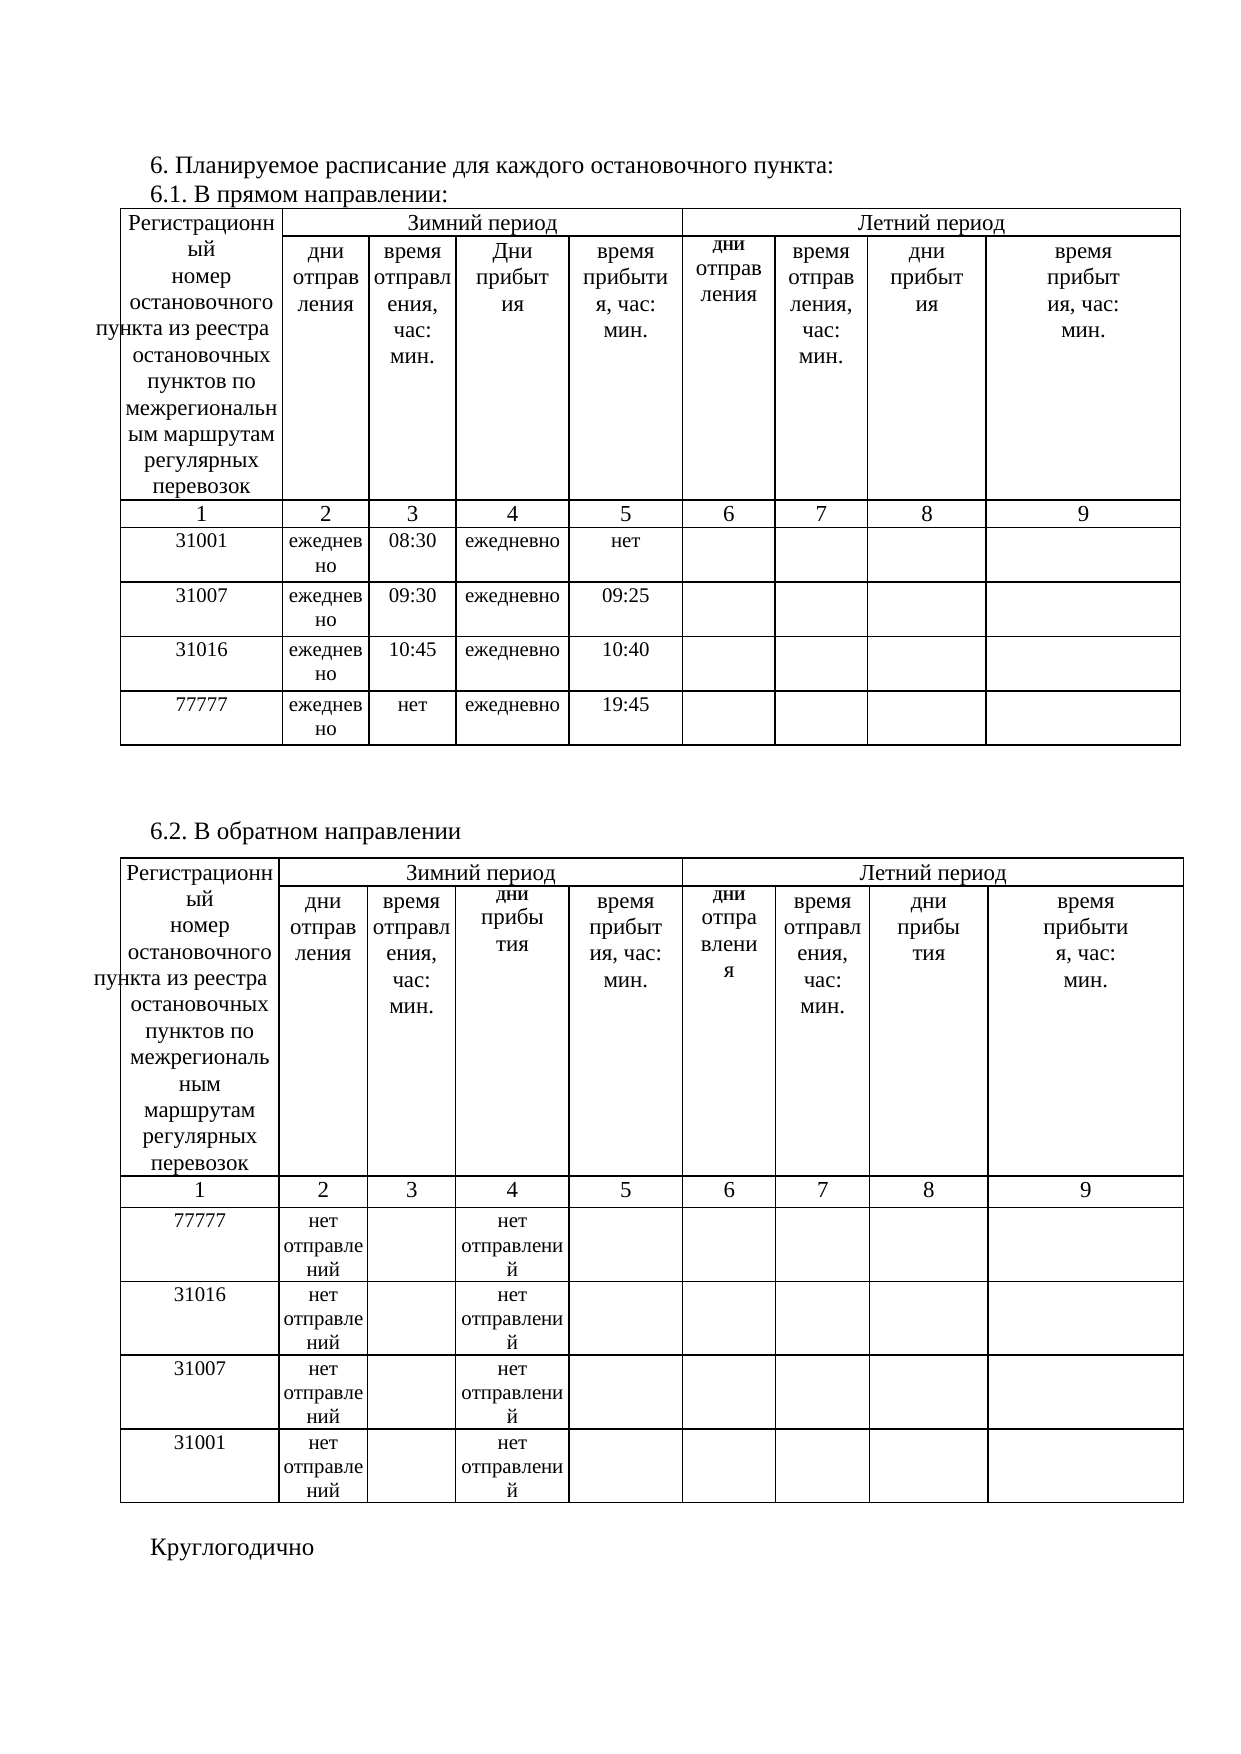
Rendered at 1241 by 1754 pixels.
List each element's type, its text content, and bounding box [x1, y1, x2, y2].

table_cell 7 [776, 1177, 869, 1207]
table_cell [683, 583, 774, 636]
table_cell нет отправлений [456, 1356, 568, 1428]
table_cell [570, 1430, 682, 1502]
table_cell 31016 [121, 637, 282, 690]
table_cell 6 [683, 1177, 775, 1207]
table_cell время отправл ения, час: мин. [368, 887, 455, 1175]
table_cell 9 [987, 501, 1180, 527]
table_cell [683, 692, 774, 744]
table_cell ежедневно [457, 583, 568, 636]
table_cell [368, 1282, 455, 1354]
table_cell 31007 [121, 1356, 278, 1428]
table_cell [683, 637, 774, 690]
table_cell дни отправ ления [280, 887, 367, 1175]
table_cell [683, 1430, 775, 1502]
table_cell 6 [683, 501, 774, 527]
table_cell 09:30 [370, 583, 455, 636]
table_cell ежедневно [283, 692, 368, 744]
table_cell нет отправлений [280, 1430, 367, 1502]
table_cell [368, 1430, 455, 1502]
table_cell нет отправлений [280, 1208, 367, 1281]
table_cell нет отправлений [456, 1208, 568, 1281]
table_cell 2 [280, 1177, 367, 1207]
table_cell время отправ ления, час: мин. [776, 237, 867, 499]
table_cell 77777 [121, 1208, 278, 1281]
table_cell время отправл ения, час: мин. [370, 237, 455, 499]
table_cell ежедневно [457, 637, 568, 690]
table_cell [776, 1208, 869, 1281]
table_cell 9 [989, 1177, 1183, 1207]
table_cell [989, 1282, 1183, 1354]
table_cell [868, 528, 985, 581]
table_cell [987, 637, 1180, 690]
table_cell ежедневно [283, 528, 368, 581]
table_cell 3 [370, 501, 455, 527]
table_cell [776, 692, 867, 744]
text 6.2. В обратном направлении [150, 816, 1090, 845]
table_cell нет [570, 528, 682, 581]
table_cell [870, 1208, 987, 1281]
table_cell [989, 1208, 1183, 1281]
table_header Зимний период [280, 859, 682, 885]
table_cell 2 [283, 501, 368, 527]
table_cell дни отправ ления [283, 237, 368, 499]
table_header Зимний период [283, 209, 682, 235]
table_cell время прибыти я, час: мин. [989, 887, 1183, 1175]
text 6.1. В прямом направлении: [150, 179, 1090, 207]
table_cell ДНИ прибы тия [456, 887, 568, 1175]
table_cell 7 [776, 501, 867, 527]
table_cell 31001 [121, 528, 282, 581]
table_cell [987, 583, 1180, 636]
table_header Летний период [683, 859, 1183, 885]
table_cell ДНИ отправ ления [683, 237, 774, 499]
table_cell время прибыти я, час: мин. [570, 237, 682, 499]
table_cell [368, 1208, 455, 1281]
table_cell время прибыт ия, час: мин. [570, 887, 682, 1175]
table_cell ежедневно [457, 692, 568, 744]
table_cell 8 [868, 501, 985, 527]
table_cell нет отправлений [456, 1430, 568, 1502]
table_cell [570, 1282, 682, 1354]
table_cell [776, 1430, 869, 1502]
table_cell [683, 528, 774, 581]
table_cell ежедневно [457, 528, 568, 581]
table_cell нет отправлений [280, 1282, 367, 1354]
table_cell [987, 528, 1180, 581]
table_cell [868, 637, 985, 690]
table_cell ДНИ отпра влени я [683, 887, 775, 1175]
table_cell ежедневно [283, 637, 368, 690]
table_cell 31001 [121, 1430, 278, 1502]
table_cell [368, 1356, 455, 1428]
table_cell [987, 692, 1180, 744]
table_cell 5 [570, 1177, 682, 1207]
table_cell 4 [456, 1177, 568, 1207]
table_cell [868, 583, 985, 636]
table_cell 1 [121, 501, 282, 527]
table_cell Дни прибыт ия [457, 237, 568, 499]
table_cell [570, 1356, 682, 1428]
table_cell 4 [457, 501, 568, 527]
table_cell 31016 [121, 1282, 278, 1354]
table_cell [868, 692, 985, 744]
table_cell [570, 1208, 682, 1281]
table_cell [870, 1282, 987, 1354]
text 6. Планируемое расписание для каждого остановочного пункта: [150, 150, 1090, 179]
table_cell дни прибыт ия [868, 237, 985, 499]
table_cell нет отправлений [280, 1356, 367, 1428]
table_cell 1 [121, 1177, 278, 1207]
table_cell нет [370, 692, 455, 744]
table_cell время прибыт ия, час: мин. [987, 237, 1180, 499]
table_cell [683, 1282, 775, 1354]
table_cell [989, 1356, 1183, 1428]
table_cell 77777 [121, 692, 282, 744]
table_cell [776, 1282, 869, 1354]
table_header Регистрационный номер остановочного пункта из реестра остановочных пунктов по межрегиональным маршрутам регулярных перевозок [121, 859, 278, 1175]
table_cell [776, 583, 867, 636]
table_cell [776, 637, 867, 690]
table_cell время отправл ения, час: мин. [776, 887, 869, 1175]
table_cell 8 [870, 1177, 987, 1207]
table_cell 09:25 [570, 583, 682, 636]
table_cell 19:45 [570, 692, 682, 744]
table_cell ежедневно [283, 583, 368, 636]
table_cell дни прибы тия [870, 887, 987, 1175]
table_cell [776, 1356, 869, 1428]
table_cell [683, 1208, 775, 1281]
table_cell [989, 1430, 1183, 1502]
table_cell [683, 1356, 775, 1428]
table_cell 5 [570, 501, 682, 527]
table_cell [870, 1430, 987, 1502]
table_cell нет отправлений [456, 1282, 568, 1354]
table_cell 10:40 [570, 637, 682, 690]
table_header Регистрационный номер остановочного пункта из реестра остановочных пунктов по межрегиональным маршрутам регулярных перевозок [121, 209, 282, 499]
table_cell [870, 1356, 987, 1428]
table_cell 3 [368, 1177, 455, 1207]
table_cell [776, 528, 867, 581]
table_header Летний период [683, 209, 1180, 235]
table_cell 10:45 [370, 637, 455, 690]
text Круглогодично [150, 1532, 1090, 1561]
table_cell 31007 [121, 583, 282, 636]
table_cell 08:30 [370, 528, 455, 581]
